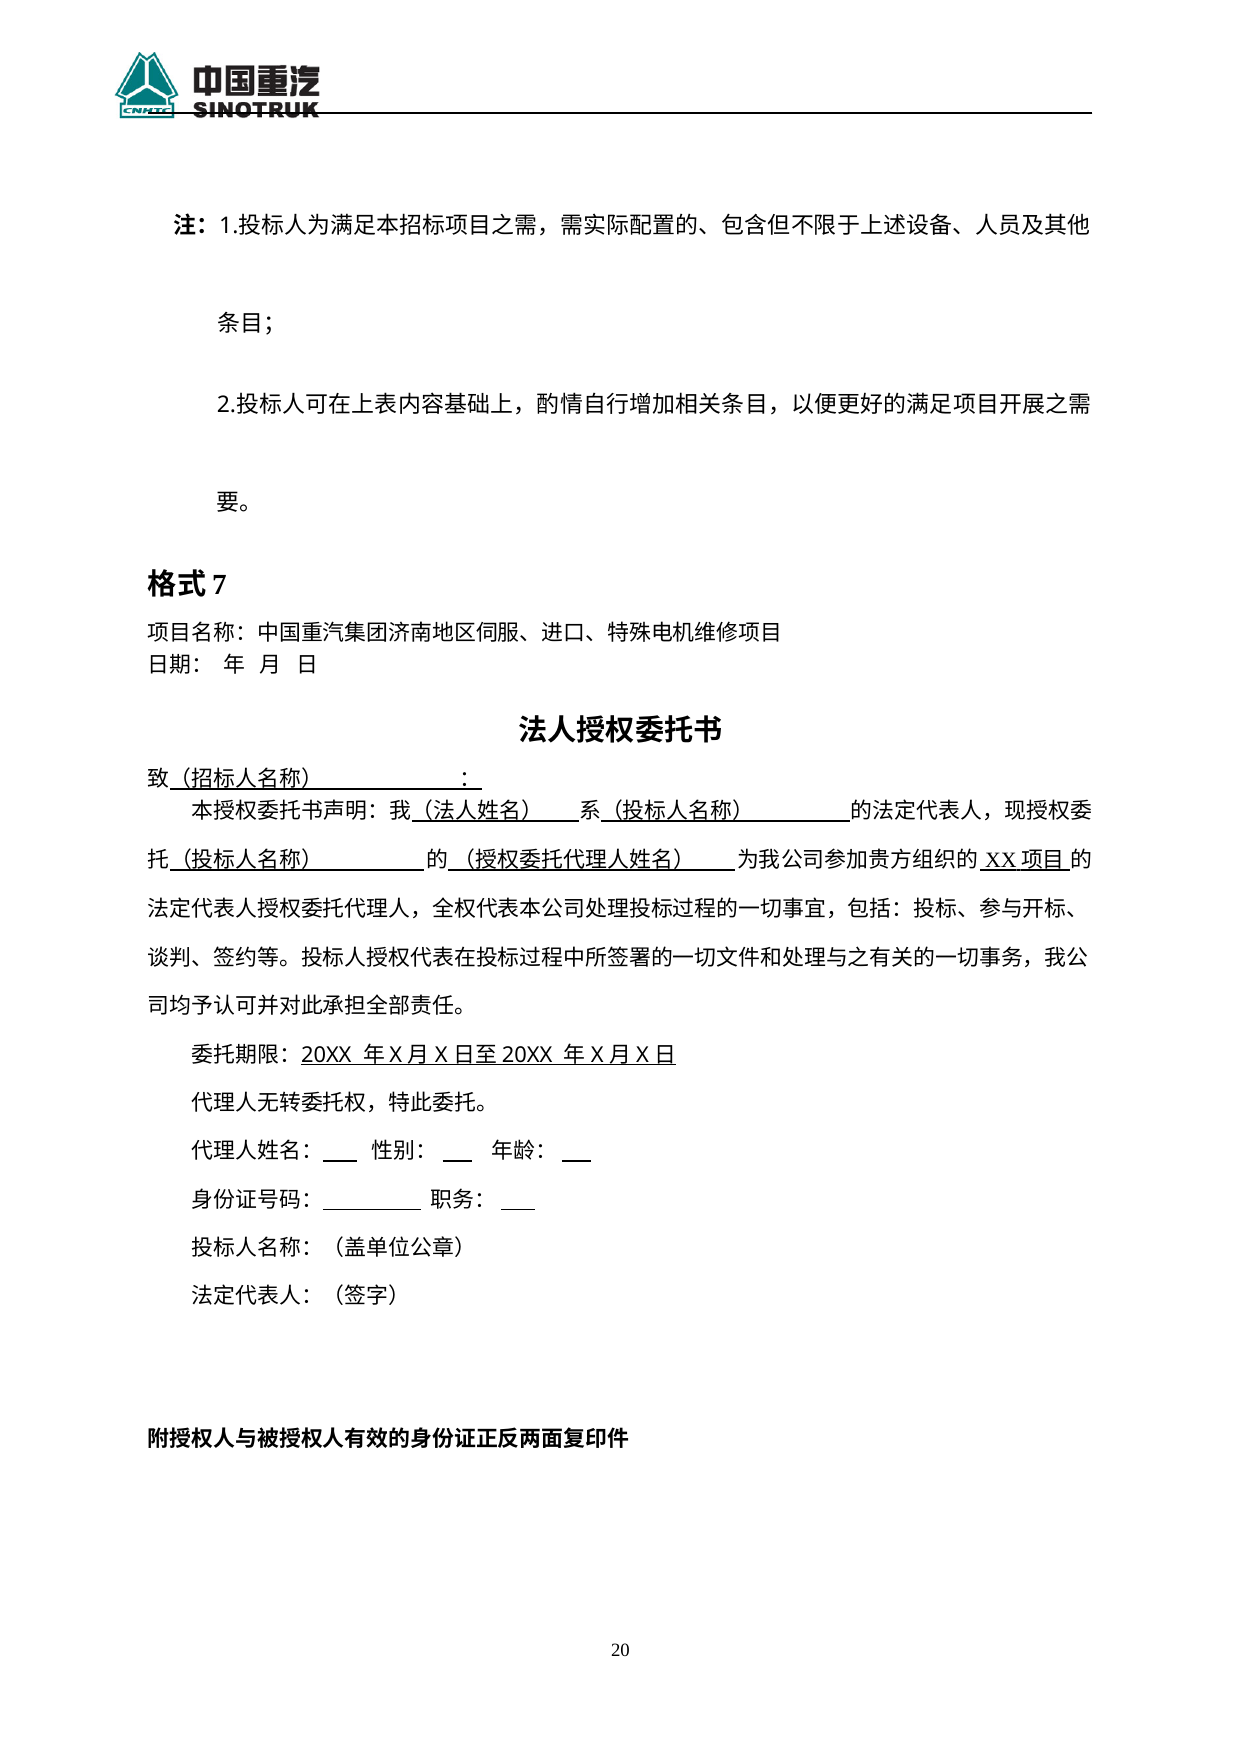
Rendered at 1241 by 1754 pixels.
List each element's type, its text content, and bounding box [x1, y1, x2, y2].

text 投标人名称：（盖单位公章） [148, 1229, 1092, 1262]
text 附授权人与被授权人有效的身份证正反两面复印件 [148, 1421, 1092, 1453]
text 代理人姓名： 性别： 年龄： [148, 1133, 1092, 1165]
text 法定代表人：（签字） [148, 1278, 1092, 1310]
text 注：1.投标人为满足本招标项目之需，需实际配置的、包含但不限于上述设备、人员及其他条目； [173, 191, 1092, 354]
text 致（招标人名称） ： [148, 760, 1092, 793]
text 2.投标人可在上表内容基础上，酌情自行增加相关条目，以便更好的满足项目开展之需要。 [217, 371, 1092, 533]
text 委托期限：20XX 年X 月 X 日至 20XX 年 X 月 X 日 [148, 1036, 1092, 1069]
text 格式7 [148, 549, 1092, 614]
text 代理人无转委托权，特此委托。 [148, 1084, 1092, 1117]
picture [114, 52, 321, 119]
text 日期： 年 月 日 [148, 647, 1092, 679]
text 本授权委托书声明：我（法人姓名） 系（投标人名称） 的法定代表人，现授权委托（投标人名称） 的 （授权委托代理人姓名） 为我公司参加贵方组织的 XX项目 的法定代表人授权委托代理人，全权代表本公司处理投标过程的一切事宜，包括：投标、参与开标、谈判、签约等。投标人授权代表在投标过程中所签署的一切文件和处理与之有关的一切事务，我公司均予认可并对此承担全部责任。 [148, 793, 1092, 1020]
text 法人授权委托书 [148, 695, 1092, 760]
text 身份证号码： 职务： [148, 1181, 1092, 1214]
text 项目名称：中国重汽集团济南地区伺服、进口、特殊电机维修项目 [148, 614, 1092, 647]
